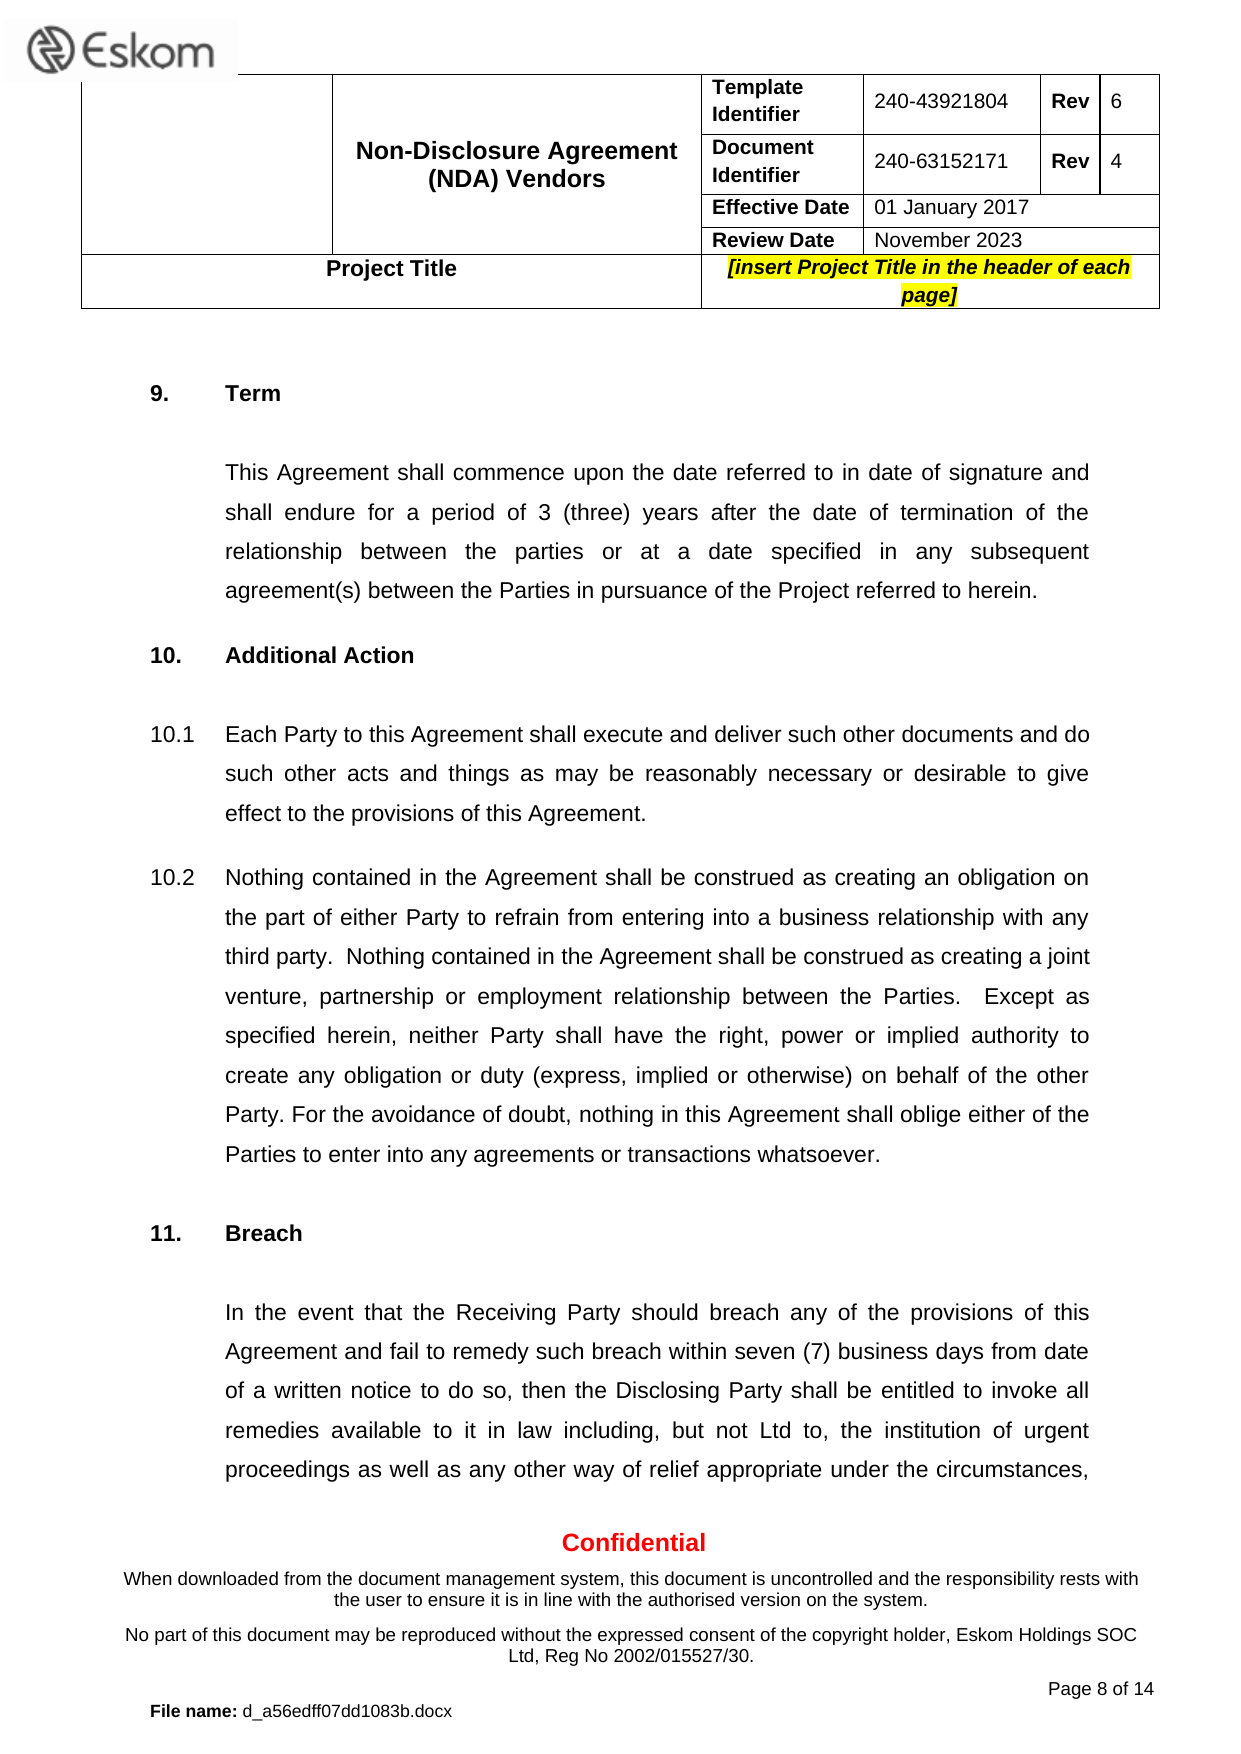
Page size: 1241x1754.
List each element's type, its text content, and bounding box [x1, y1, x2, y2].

text 11. Breach [150, 1219, 1090, 1246]
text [150, 1298, 1090, 1483]
text 10.1 Each Party to this Agreement shall execute and deliver such other documents and do such other acts and things as may be reasonably necessary or desirable to give effect to the provisions of this Agreement. [150, 721, 1090, 826]
text 10.2 Nothing contained in the Agreement shall be construed as creating an obligation on the part of either Party to refrain from entering into a business relationship with any third party. Nothing contained in the Agreement shall be construed as creating a joint venture, partnership or employment relationship between the Parties. Except as specified herein, neither Party shall have the right, power or implied authority to create any obligation or duty (express, implied or otherwise) on behalf of the other Party. For the avoidance of doubt, nothing in this Agreement shall oblige either of the Parties to enter into any agreements or transactions whatsoever. [150, 864, 1090, 1167]
text 10. Additional Action [150, 642, 1090, 668]
text 9. Term [150, 380, 1090, 406]
text This Agreement shall commence upon the date referred to in date of signature and shall endure for a period of 3 (three) years after the date of termination of the relationship between the parties or at a date specified in any subsequent agreement(s) between the Parties in pursuance of the Project referred to herein. [150, 459, 1090, 604]
